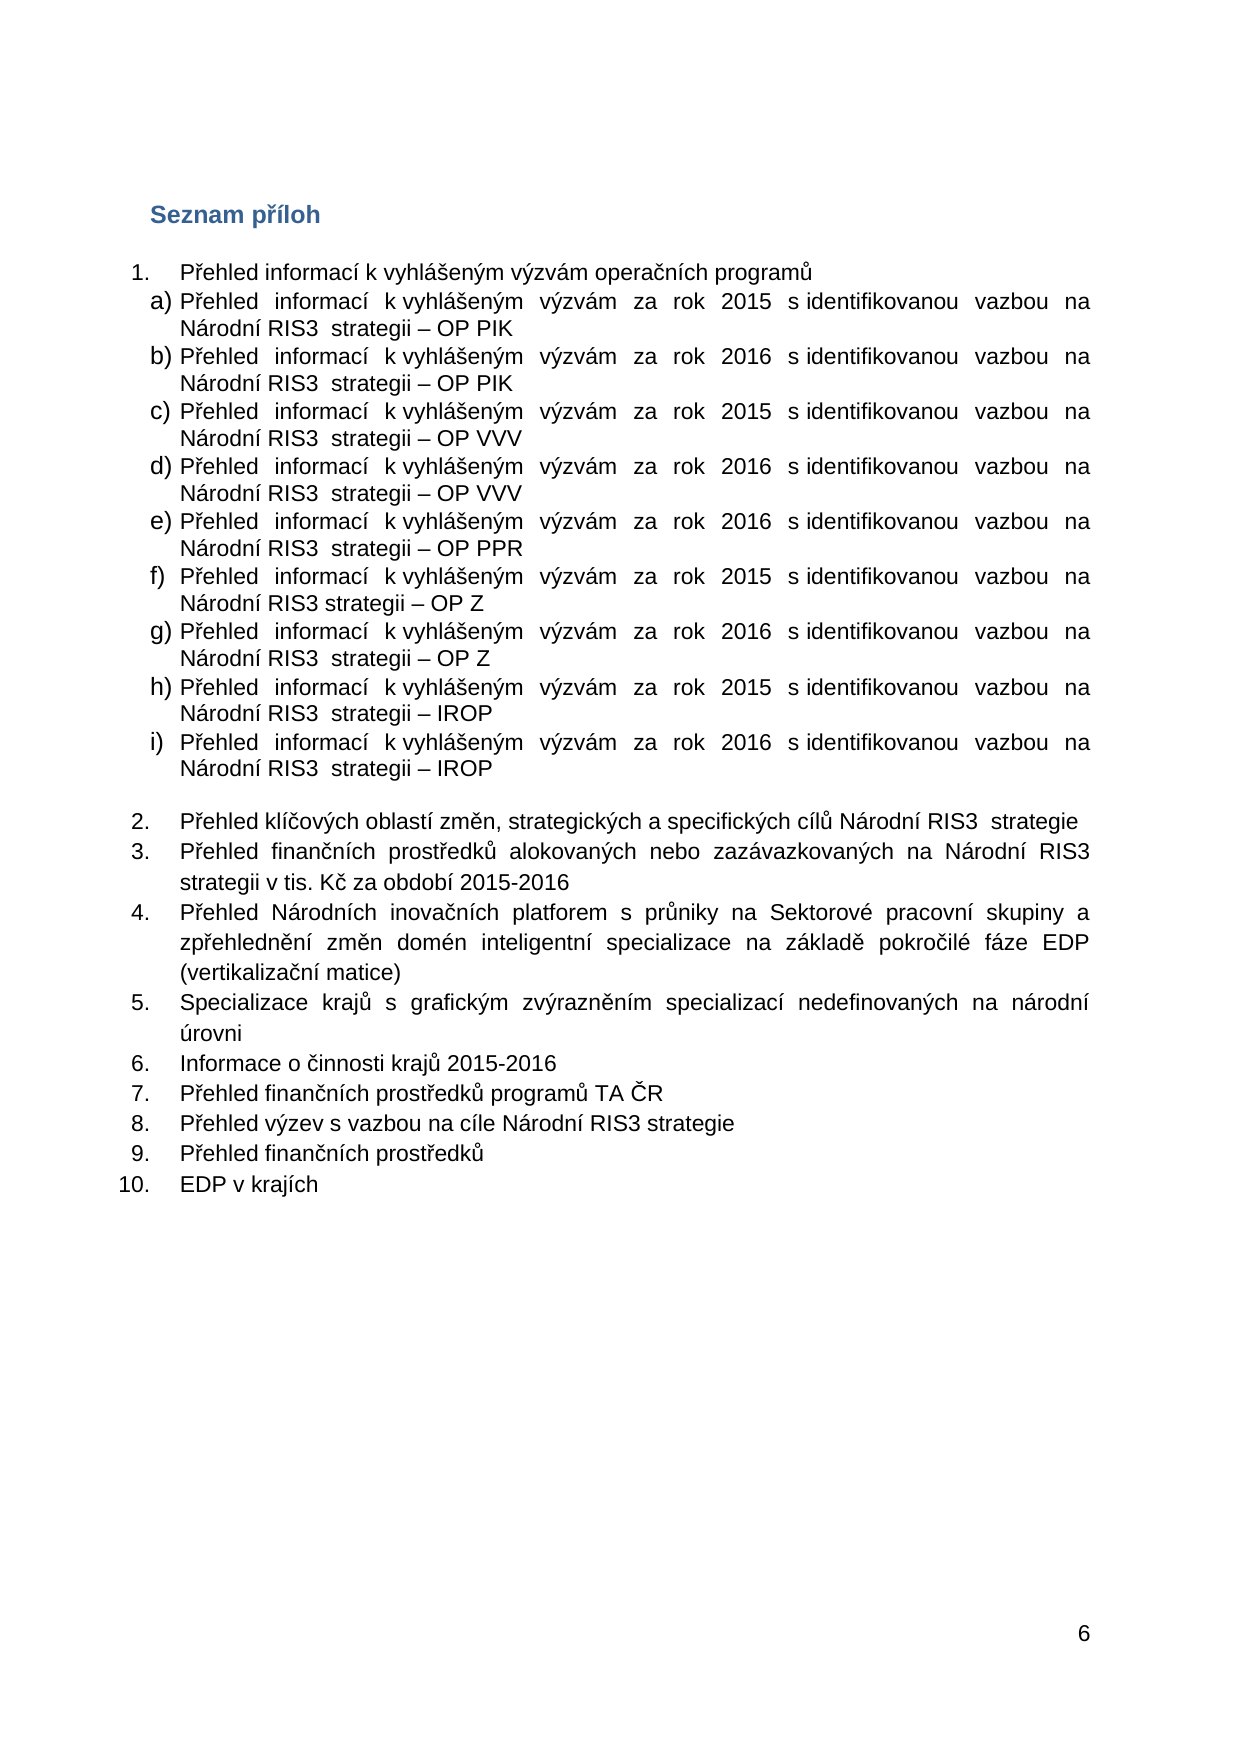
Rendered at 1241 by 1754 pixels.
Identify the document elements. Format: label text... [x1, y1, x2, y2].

list Přehled informací k vyhlášeným výzvám za rok 2015 s identifikovanou vazbou na Národní RIS3 strategii – OP VVV [150, 396, 1090, 451]
list Přehled výzev s vazbou na cíle Národní RIS3 strategie [150, 1110, 1090, 1136]
list Přehled finančních prostředků [150, 1140, 1090, 1167]
list Přehled informací k vyhlášeným výzvám operačních programů [150, 259, 1090, 286]
list Přehled informací k vyhlášeným výzvám za rok 2016 s identifikovanou vazbou na Národní RIS3 strategii – OP PIK [150, 341, 1090, 396]
list Specializace krajů s grafickým zvýrazněním specializací nedefinovaných na národní úrovni [150, 989, 1090, 1046]
text Seznam příloh [150, 200, 1090, 229]
list EDP v krajích [150, 1171, 1090, 1197]
list Přehled informací k vyhlášeným výzvám za rok 2016 s identifikovanou vazbou na Národní RIS3 strategii – IROP [150, 727, 1090, 782]
list Přehled klíčových oblastí změn, strategických a specifických cílů Národní RIS3 strategie [150, 808, 1090, 834]
list Informace o činnosti krajů 2015-2016 [150, 1050, 1090, 1076]
list Přehled Národních inovačních platforem s průniky na Sektorové pracovní skupiny a zpřehlednění změn domén inteligentní specializace na základě pokročilé fáze EDP (vertikalizační matice) [150, 899, 1090, 985]
list Přehled informací k vyhlášeným výzvám za rok 2015 s identifikovanou vazbou na Národní RIS3 strategii – OP Z [150, 561, 1090, 616]
list Přehled informací k vyhlášeným výzvám za rok 2015 s identifikovanou vazbou na Národní RIS3 strategii – OP PIK [150, 286, 1090, 341]
list Přehled informací k vyhlášeným výzvám za rok 2015 s identifikovanou vazbou na Národní RIS3 strategii – IROP [150, 671, 1090, 727]
list Přehled informací k vyhlášeným výzvám za rok 2016 s identifikovanou vazbou na Národní RIS3 strategii – OP VVV [150, 451, 1090, 506]
list Přehled finančních prostředků alokovaných nebo zazávazkovaných na Národní RIS3 strategii v tis. Kč za období 2015-2016 [150, 838, 1090, 895]
list Přehled finančních prostředků programů TA ČR [150, 1080, 1090, 1106]
list Přehled informací k vyhlášeným výzvám za rok 2016 s identifikovanou vazbou na Národní RIS3 strategii – OP Z [150, 616, 1090, 671]
list Přehled informací k vyhlášeným výzvám za rok 2016 s identifikovanou vazbou na Národní RIS3 strategii – OP PPR [150, 506, 1090, 561]
